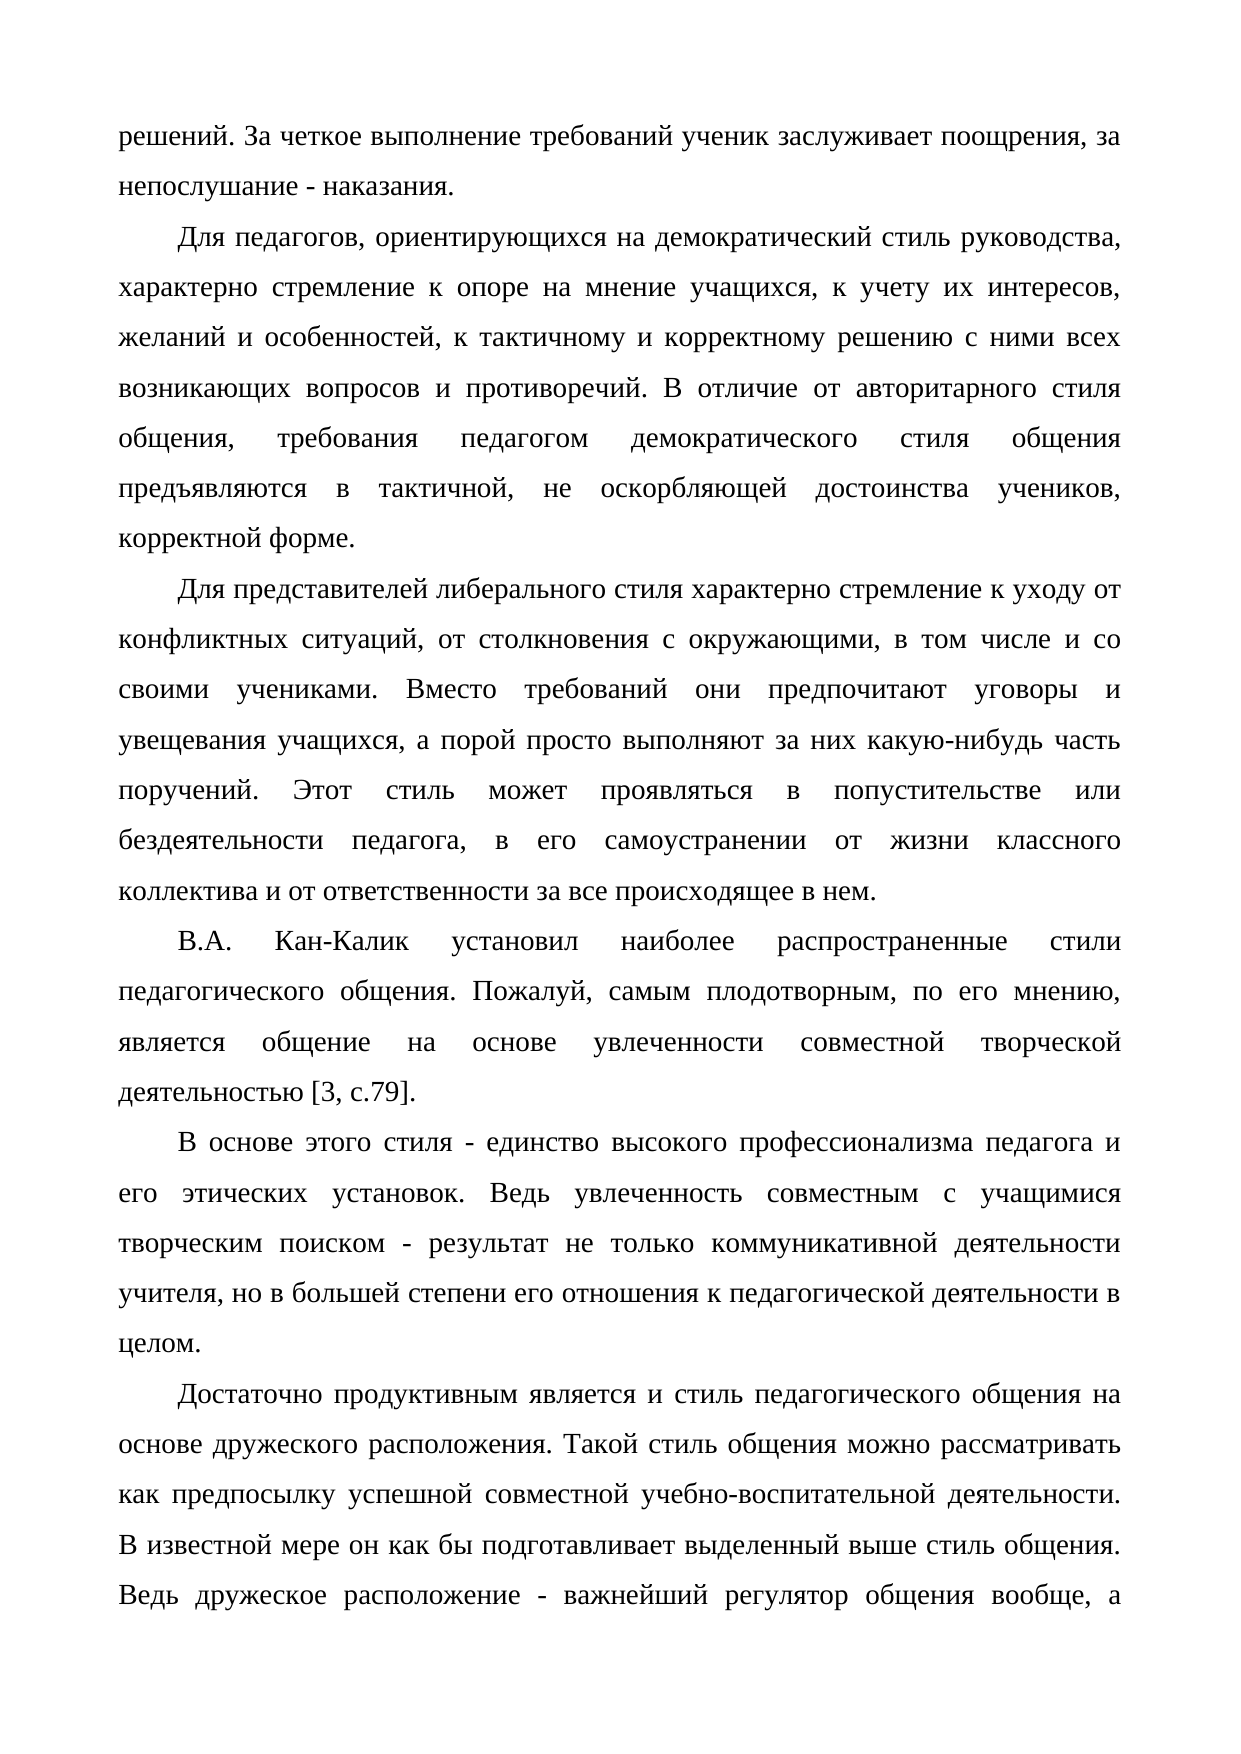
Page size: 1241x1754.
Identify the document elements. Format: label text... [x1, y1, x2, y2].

text Для представителей либерального стиля характерно стремление к уходу от конфликтных ситуаций, от столкновения с окружающими, в том числе и со своими учениками. Вместо требований они предпочитают уговоры и увещевания учащихся, а порой просто выполняют за них какую-нибудь часть поручений. Этот стиль может проявляться в попустительстве или бездеятельности педагога, в его самоустранении от жизни классного коллектива и от ответственности за все происходящее в нем. [118, 571, 1122, 906]
text В.А. Кан-Калик установил наиболее распространенные стили педагогического общения. Пожалуй, самым плодотворным, по его мнению, является общение на основе увлеченности совместной творческой деятельностью [3, с.79]. [118, 923, 1122, 1108]
text Для педагогов, ориентирующихся на демократический стиль руководства, характерно стремление к опоре на мнение учащихся, к учету их интересов, желаний и особенностей, к тактичному и корректному решению с ними всех возникающих вопросов и противоречий. В отличие от авторитарного стиля общения, требования педагогом демократического стиля общения предъявляются в тактичной, не оскорбляющей достоинства учеников, корректной форме. [118, 219, 1122, 554]
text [118, 1376, 1122, 1611]
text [118, 118, 1122, 202]
text В основе этого стиля - единство высокого профессионализма педагога и его этических установок. Ведь увлеченность совместным с учащимися творческим поиском - результат не только коммуникативной деятельности учителя, но в большей степени его отношения к педагогической деятельности в целом. [118, 1124, 1122, 1359]
